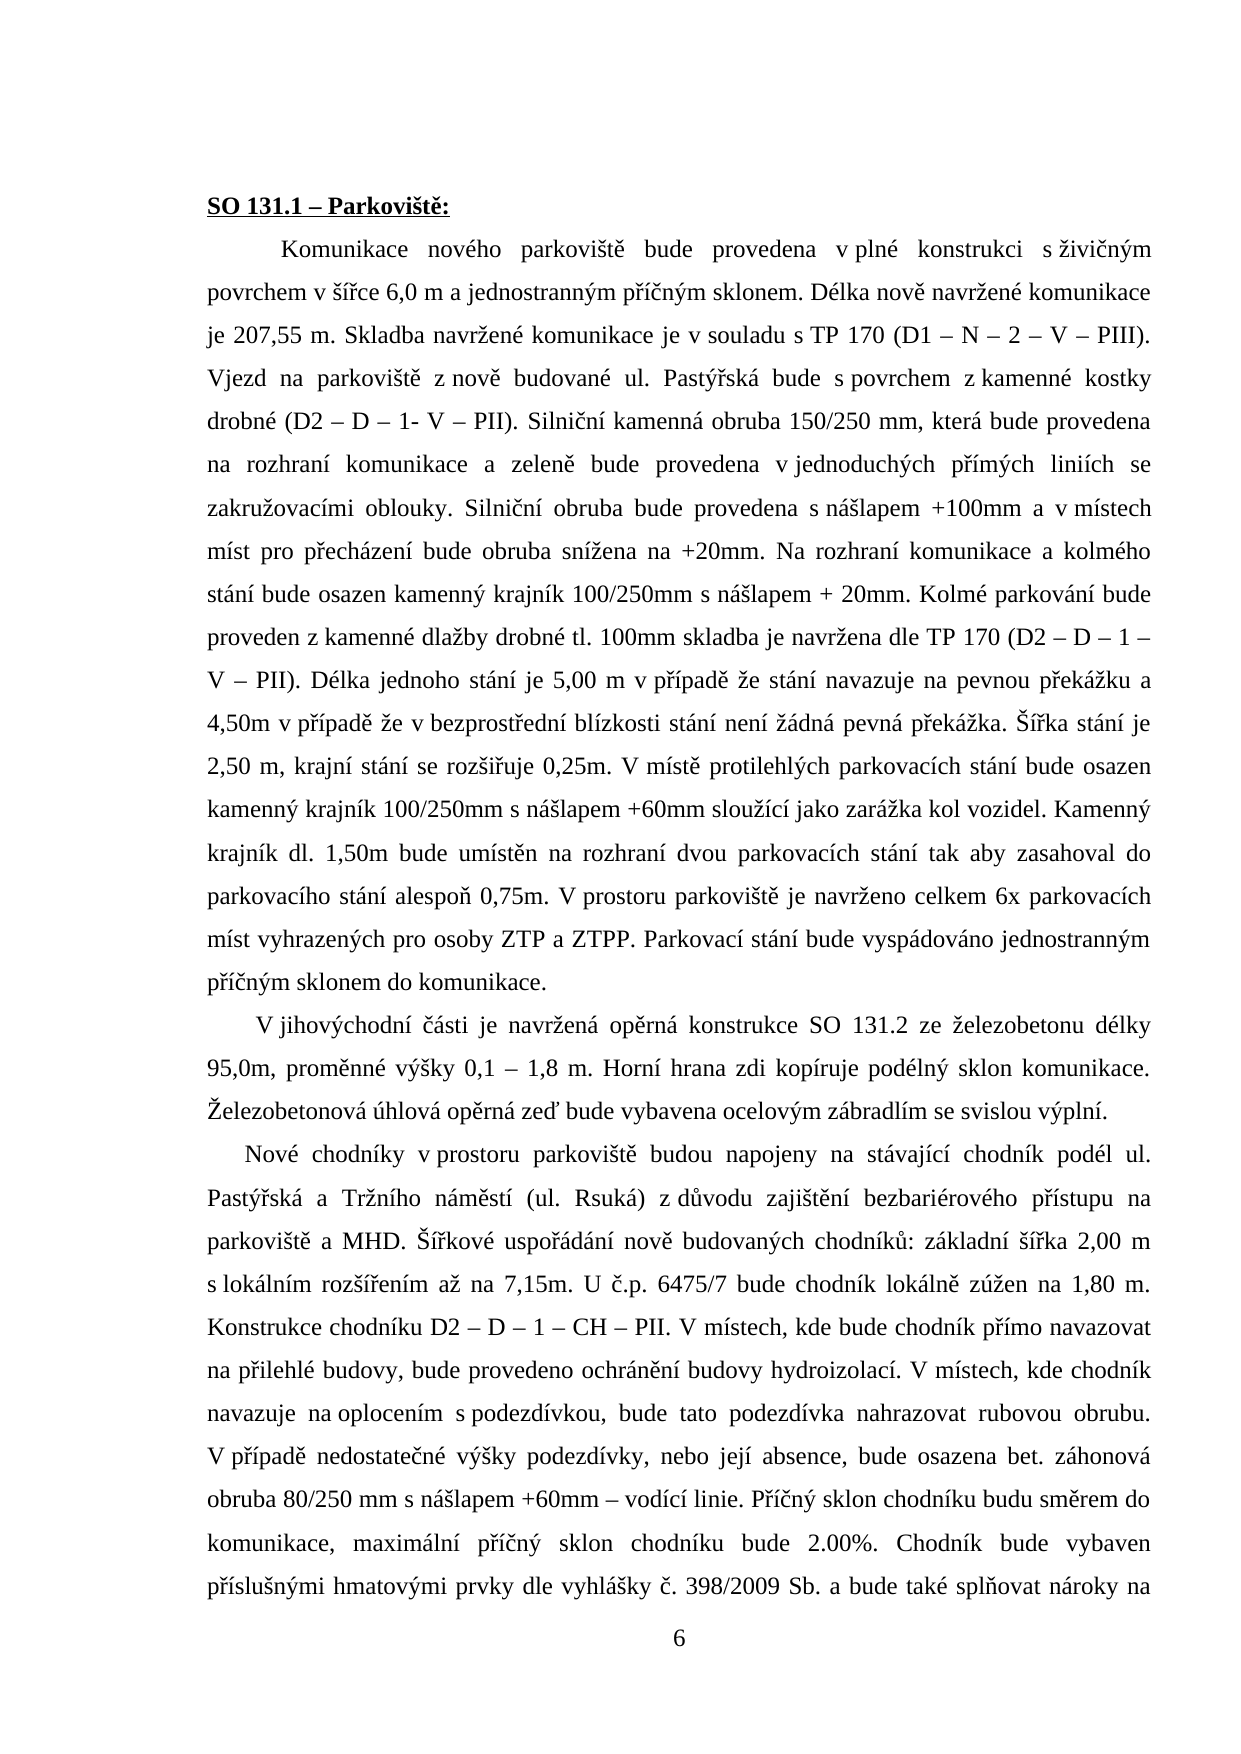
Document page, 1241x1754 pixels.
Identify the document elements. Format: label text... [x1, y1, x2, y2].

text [207, 1139, 1152, 1599]
text Komunikace nového parkoviště bude provedena v plné konstrukci s živičným povrchem v šířce 6,0 m a jednostranným příčným sklonem. Délka nově navržené komunikace je 207,55 m. Skladba navržené komunikace je v souladu s TP 170 (D1 – N – 2 – V – PIII). Vjezd na parkoviště z nově budované ul. Pastýřská bude s povrchem z kamenné kostky drobné (D2 – D – 1- V – PII). Silniční kamenná obruba 150/250 mm, která bude provedena na rozhraní komunikace a zeleně bude provedena v jednoduchých přímých liniích se zakružovacími oblouky. Silniční obruba bude provedena s nášlapem +100mm a v místech míst pro přecházení bude obruba snížena na +20mm. Na rozhraní komunikace a kolmého stání bude osazen kamenný krajník 100/250mm s nášlapem + 20mm. Kolmé parkování bude proveden z kamenné dlažby drobné tl. 100mm skladba je navržena dle TP 170 (D2 – D – 1 –V – PII). Délka jednoho stání je 5,00 m v případě že stání navazuje na pevnou překážku a 4,50m v případě že v bezprostřední blízkosti stání není žádná pevná překážka. Šířka stání je 2,50 m, krajní stání se rozšiřuje 0,25m. V místě protilehlých parkovacích stání bude osazen kamenný krajník 100/250mm s nášlapem +60mm sloužící jako zarážka kol vozidel. Kamenný krajník dl. 1,50m bude umístěn na rozhraní dvou parkovacích stání tak aby zasahoval do parkovacího stání alespoň 0,75m. V prostoru parkoviště je navrženo celkem 6x parkovacích míst vyhrazených pro osoby ZTP a ZTPP. Parkovací stání bude vyspádováno jednostranným příčným sklonem do komunikace. [207, 234, 1152, 996]
text V jihovýchodní části je navržená opěrná konstrukce SO 131.2 ze železobetonu délky 95,0m, proměnné výšky 0,1 – 1,8 m. Horní hrana zdi kopíruje podélný sklon komunikace. Železobetonová úhlová opěrná zeď bude vybavena ocelovým zábradlím se svislou výplní. [207, 1010, 1152, 1125]
text SO 131.1 – Parkoviště: [207, 191, 1152, 219]
